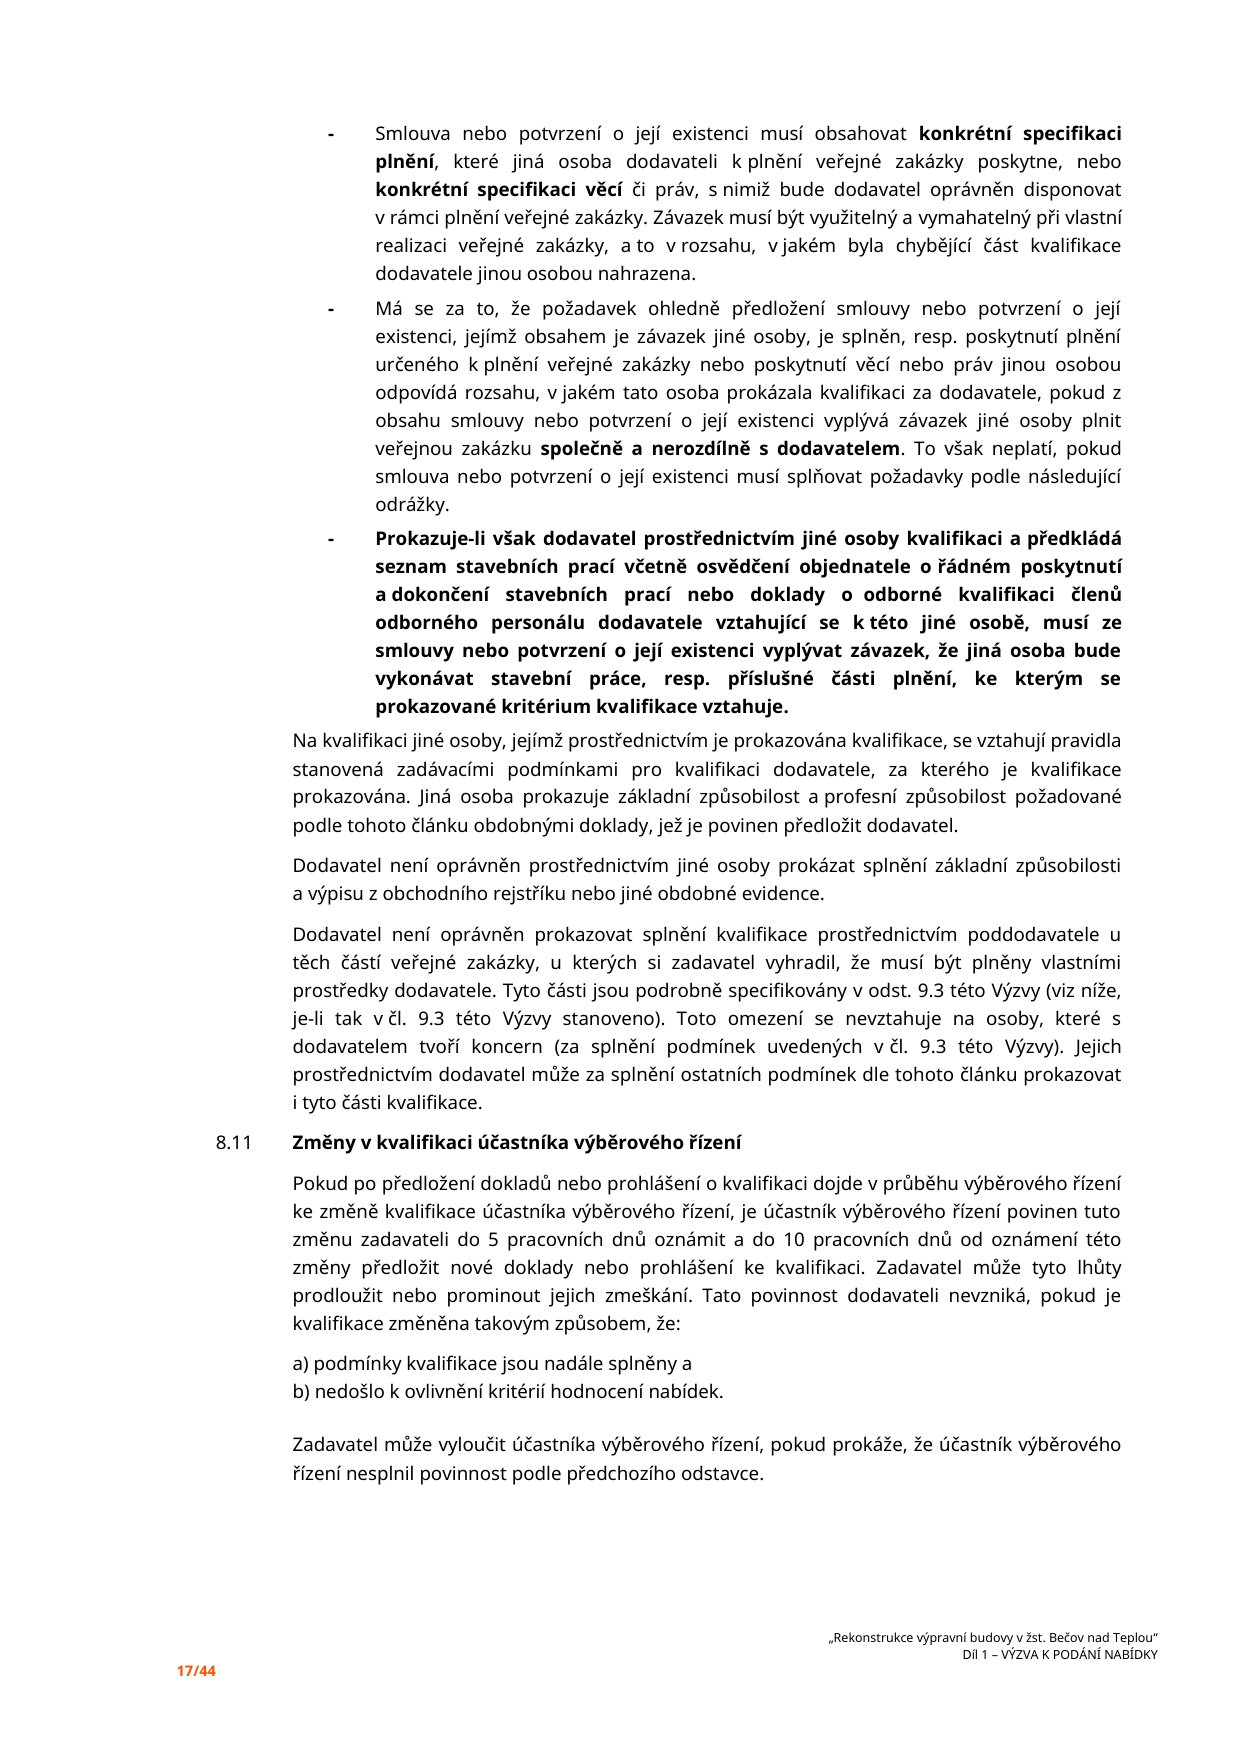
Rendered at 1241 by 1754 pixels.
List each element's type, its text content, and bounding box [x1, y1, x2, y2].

text Na kvalifikaci jiné osoby, jejímž prostřednictvím je prokazována kvalifikace, se vztahují pravidla stanovená zadávacími podmínkami pro kvalifikaci dodavatele, za kterého je kvalifikace prokazována. Jiná osoba prokazuje základní způsobilost a profesní způsobilost požadované podle tohoto článku obdobnými doklady, jež je povinen předložit dodavatel. [292, 728, 1122, 837]
text b) nedošlo k ovlivnění kritérií hodnocení nabídek. [292, 1379, 1122, 1404]
text Dodavatel není oprávněn prostřednictvím jiné osoby prokázat splnění základní způsobilosti a výpisu z obchodního rejstříku nebo jiné obdobné evidence. [292, 852, 1122, 906]
text Má se za to, že požadavek ohledně předložení smlouvy nebo potvrzení o její existenci, jejímž obsahem je závazek jiné osoby, je splněn, resp. poskytnutí plnění určeného k plnění veřejné zakázky nebo poskytnutí věcí nebo práv jinou osobou odpovídá rozsahu, v jakém tato osoba prokázala kvalifikaci za dodavatele, pokud z obsahu smlouvy nebo potvrzení o její existenci vyplývá závazek jiné osoby plnit veřejnou zakázku společně a nerozdílně s dodavatelem. To však neplatí, pokud smlouva nebo potvrzení o její existenci musí splňovat požadavky podle následující odrážky. [328, 295, 1122, 517]
text Pokud po předložení dokladů nebo prohlášení o kvalifikaci dojde v průběhu výběrového řízení ke změně kvalifikace účastníka výběrového řízení, je účastník výběrového řízení povinen tuto změnu zadavateli do 5 pracovních dnů oznámit a do 10 pracovních dnů od oznámení této změny předložit nové doklady nebo prohlášení ke kvalifikaci. Zadavatel může tyto lhůty prodloužit nebo prominout jejich zmeškání. Tato povinnost dodavateli nevzniká, pokud je kvalifikace změněna takovým způsobem, že: [292, 1170, 1122, 1336]
text a) podmínky kvalifikace jsou nadále splněny a [292, 1351, 1122, 1376]
text Dodavatel není oprávněn prokazovat splnění kvalifikace prostřednictvím poddodavatele u těch částí veřejné zakázky, u kterých si zadavatel vyhradil, že musí být plněny vlastními prostředky dodavatele. Tyto části jsou podrobně specifikovány v odst. 9.3 této Výzvy (viz níže, je-li tak v čl. 9.3 této Výzvy stanoveno). Toto omezení se nevztahuje na osoby, které s dodavatelem tvoří koncern (za splnění podmínek uvedených v čl. 9.3 této Výzvy). Jejich prostřednictvím dodavatel může za splnění ostatních podmínek dle tohoto článku prokazovat i tyto části kvalifikace. [292, 921, 1122, 1114]
text Změny v kvalifikaci účastníka výběrového řízení [216, 1129, 1122, 1155]
text Smlouva nebo potvrzení o její existenci musí obsahovat konkrétní specifikaci plnění, které jiná osoba dodavateli k plnění veřejné zakázky poskytne, nebo konkrétní specifikaci věcí či práv, s nimiž bude dodavatel oprávněn disponovat v rámci plnění veřejné zakázky. Závazek musí být využitelný a vymahatelný při vlastní realizaci veřejné zakázky, a to v rozsahu, v jakém byla chybějící část kvalifikace dodavatele jinou osobou nahrazena. [328, 121, 1122, 286]
text Prokazuje-li však dodavatel prostřednictvím jiné osoby kvalifikaci a předkládá seznam stavebních prací včetně osvědčení objednatele o řádném poskytnutí a dokončení stavebních prací nebo doklady o odborné kvalifikaci členů odborného personálu dodavatele vztahující se k této jiné osobě, musí ze smlouvy nebo potvrzení o její existenci vyplývat závazek, že jiná osoba bude vykonávat stavební práce, resp. příslušné části plnění, ke kterým se prokazované kritérium kvalifikace vztahuje. [328, 525, 1122, 719]
text Zadavatel může vyloučit účastníka výběrového řízení, pokud prokáže, že účastník výběrového řízení nesplnil povinnost podle předchozího odstavce. [292, 1432, 1122, 1485]
